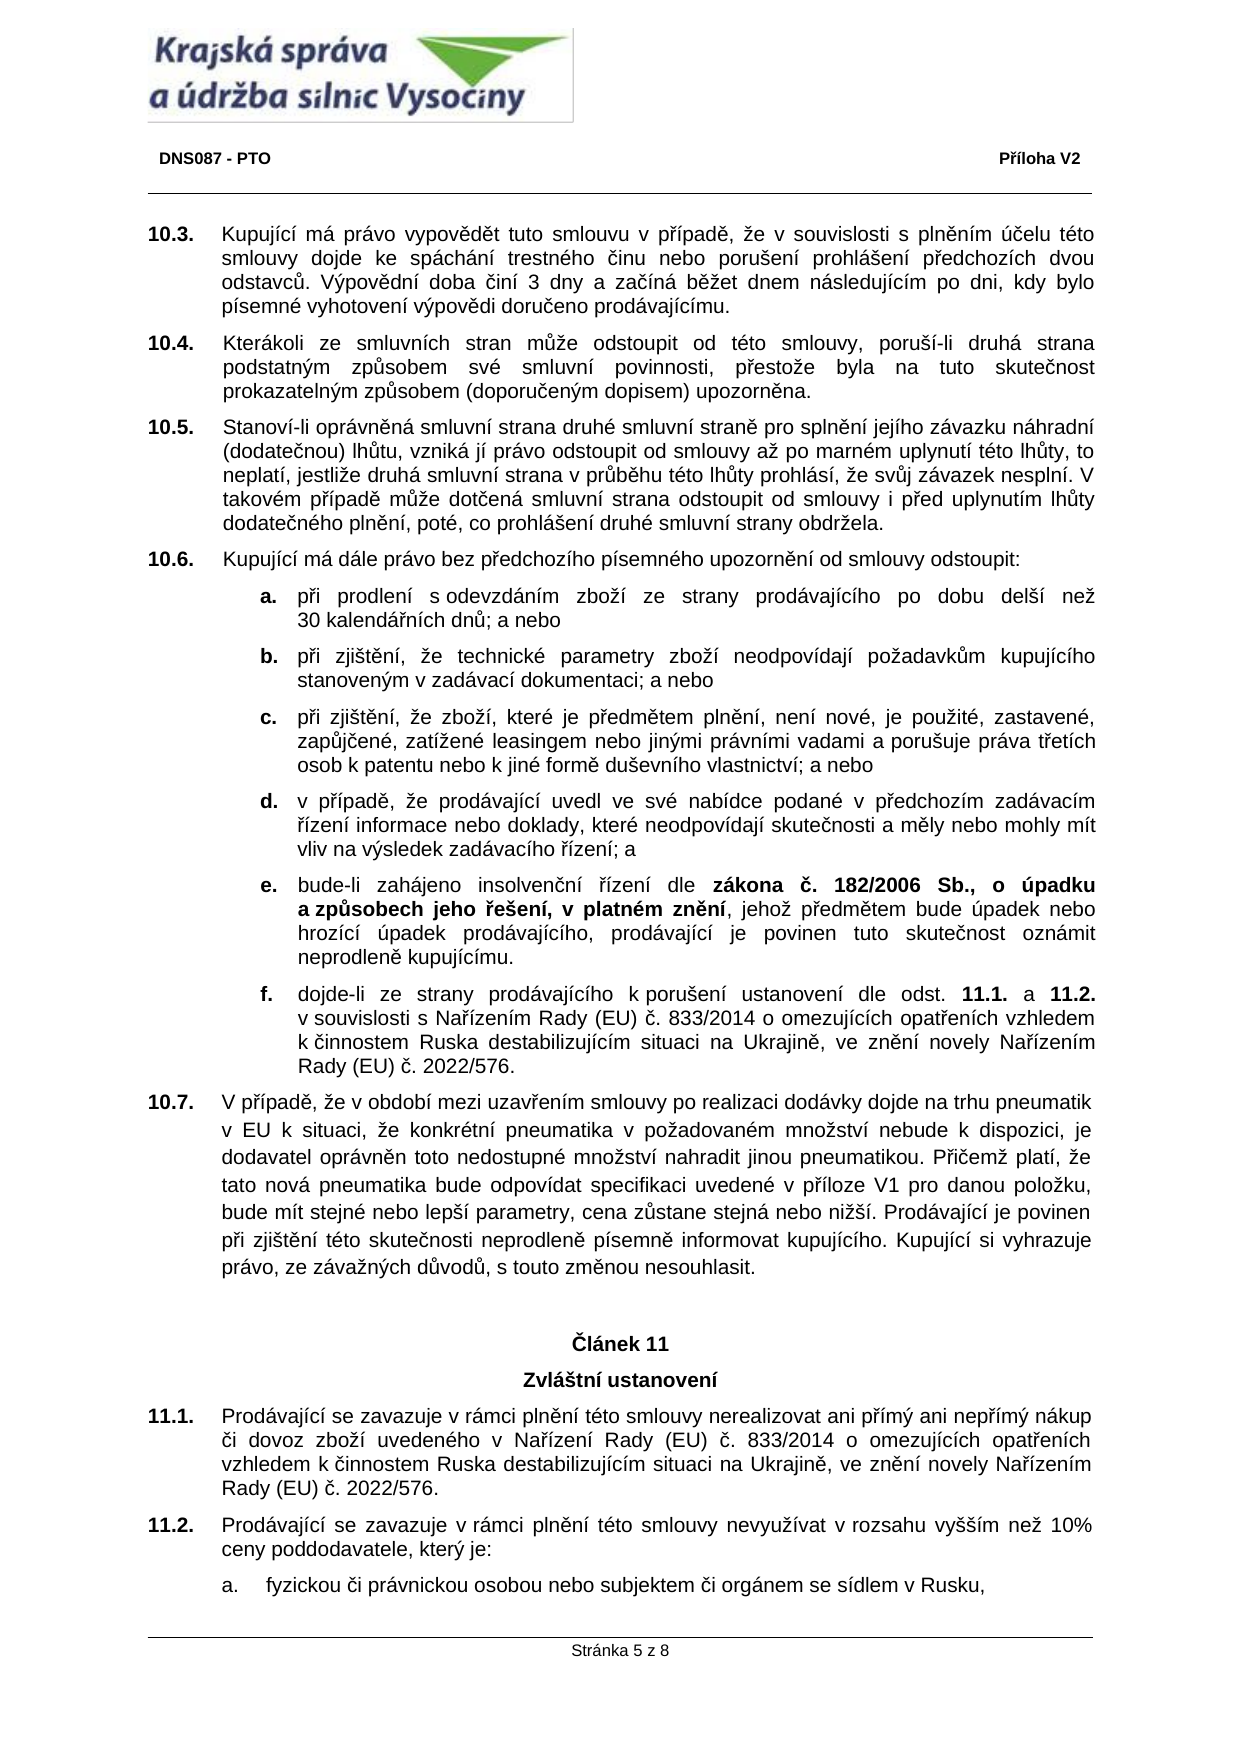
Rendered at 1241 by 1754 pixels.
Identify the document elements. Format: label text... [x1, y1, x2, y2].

list Kupující má právo vypovědět tuto smlouvu v případě, že v souvislosti s plněním účelu této smlouvy dojde ke spáchání trestného činu nebo porušení prohlášení předchozích dvou odstavců. Výpovědní doba činí 3 dny a začíná běžet dnem následujícím po dni, kdy bylo písemné vyhotovení výpovědi doručeno prodávajícímu. [148, 222, 1096, 318]
list fyzickou či právnickou osobou nebo subjektem či orgánem se sídlem v Rusku, [221, 1573, 1093, 1597]
picture [147, 28, 574, 124]
list při prodlení s odevzdáním zboží ze strany prodávajícího po dobu delší než 30 kalendářních dnů; a nebo [260, 584, 1096, 632]
text Zvláštní ustanovení [148, 1368, 1093, 1392]
list Prodávající se zavazuje v rámci plnění této smlouvy nevyužívat v rozsahu vyšším než 10% ceny poddodavatele, který je: [148, 1513, 1093, 1561]
list Prodávající se zavazuje v rámci plnění této smlouvy nerealizovat ani přímý ani nepřímý nákup či dovoz zboží uvedeného v Nařízení Rady (EU) č. 833/2014 o omezujících opatřeních vzhledem k činnostem Ruska destabilizujícím situaci na Ukrajině, ve znění novely Nařízením Rady (EU) č. 2022/576. [148, 1404, 1093, 1500]
list při zjištění, že zboží, které je předmětem plnění, není nové, je použité, zastavené, zapůjčené, zatížené leasingem nebo jinými právními vadami a porušuje práva třetích osob k patentu nebo k jiné formě duševního vlastnictví; a nebo [260, 704, 1096, 776]
list Kterákoli ze smluvních stran může odstoupit od této smlouvy, poruší-li druhá strana podstatným způsobem své smluvní povinnosti, přestože byla na tuto skutečnost prokazatelným způsobem (doporučeným dopisem) upozorněna. [148, 331, 1096, 402]
text Článek 11 [148, 1331, 1093, 1355]
list Stanoví-li oprávněná smluvní strana druhé smluvní straně pro splnění jejího závazku náhradní (dodatečnou) lhůtu, vzniká jí právo odstoupit od smlouvy až po marném uplynutí této lhůty, to neplatí, jestliže druhá smluvní strana v průběhu této lhůty prohlásí, že svůj závazek nesplní. V takovém případě může dotčená smluvní strana odstoupit od smlouvy i před uplynutím lhůty dodatečného plnění, poté, co prohlášení druhé smluvní strany obdržela. [148, 415, 1096, 535]
list bude-li zahájeno insolvenční řízení dle zákona č. 182/2006 Sb., o úpadku a způsobech jeho řešení, v platném znění, jehož předmětem bude úpadek nebo hrozící úpadek prodávajícího, prodávající je povinen tuto skutečnost oznámit neprodleně kupujícímu. [260, 873, 1096, 969]
list při zjištění, že technické parametry zboží neodpovídají požadavkům kupujícího stanoveným v zadávací dokumentaci; a nebo [260, 644, 1096, 692]
list dojde-li ze strany prodávajícího k porušení ustanovení dle odst. 11.1. a 11.2. v souvislosti s Nařízením Rady (EU) č. 833/2014 o omezujících opatřeních vzhledem k činnostem Ruska destabilizujícím situaci na Ukrajině, ve znění novely Nařízením Rady (EU) č. 2022/576. [260, 982, 1096, 1077]
list V případě, že v období mezi uzavřením smlouvy po realizaci dodávky dojde na trhu pneumatik v EU k situaci, že konkrétní pneumatika v požadovaném množství nebude k dispozici, je dodavatel oprávněn toto nedostupné množství nahradit jinou pneumatikou. Přičemž platí, že tato nová pneumatika bude odpovídat specifikaci uvedené v příloze V1 pro danou položku, bude mít stejné nebo lepší parametry, cena zůstane stejná nebo nižší. Prodávající je povinen při zjištění této skutečnosti neprodleně písemně informovat kupujícího. Kupující si vyhrazuje právo, ze závažných důvodů, s touto změnou nesouhlasit. [148, 1090, 1093, 1279]
list Kupující má dále právo bez předchozího písemného upozornění od smlouvy odstoupit: [148, 547, 1096, 571]
list v případě, že prodávající uvedl ve své nabídce podané v předchozím zadávacím řízení informace nebo doklady, které neodpovídají skutečnosti a měly nebo mohly mít vliv na výsledek zadávacího řízení; a [260, 789, 1096, 861]
